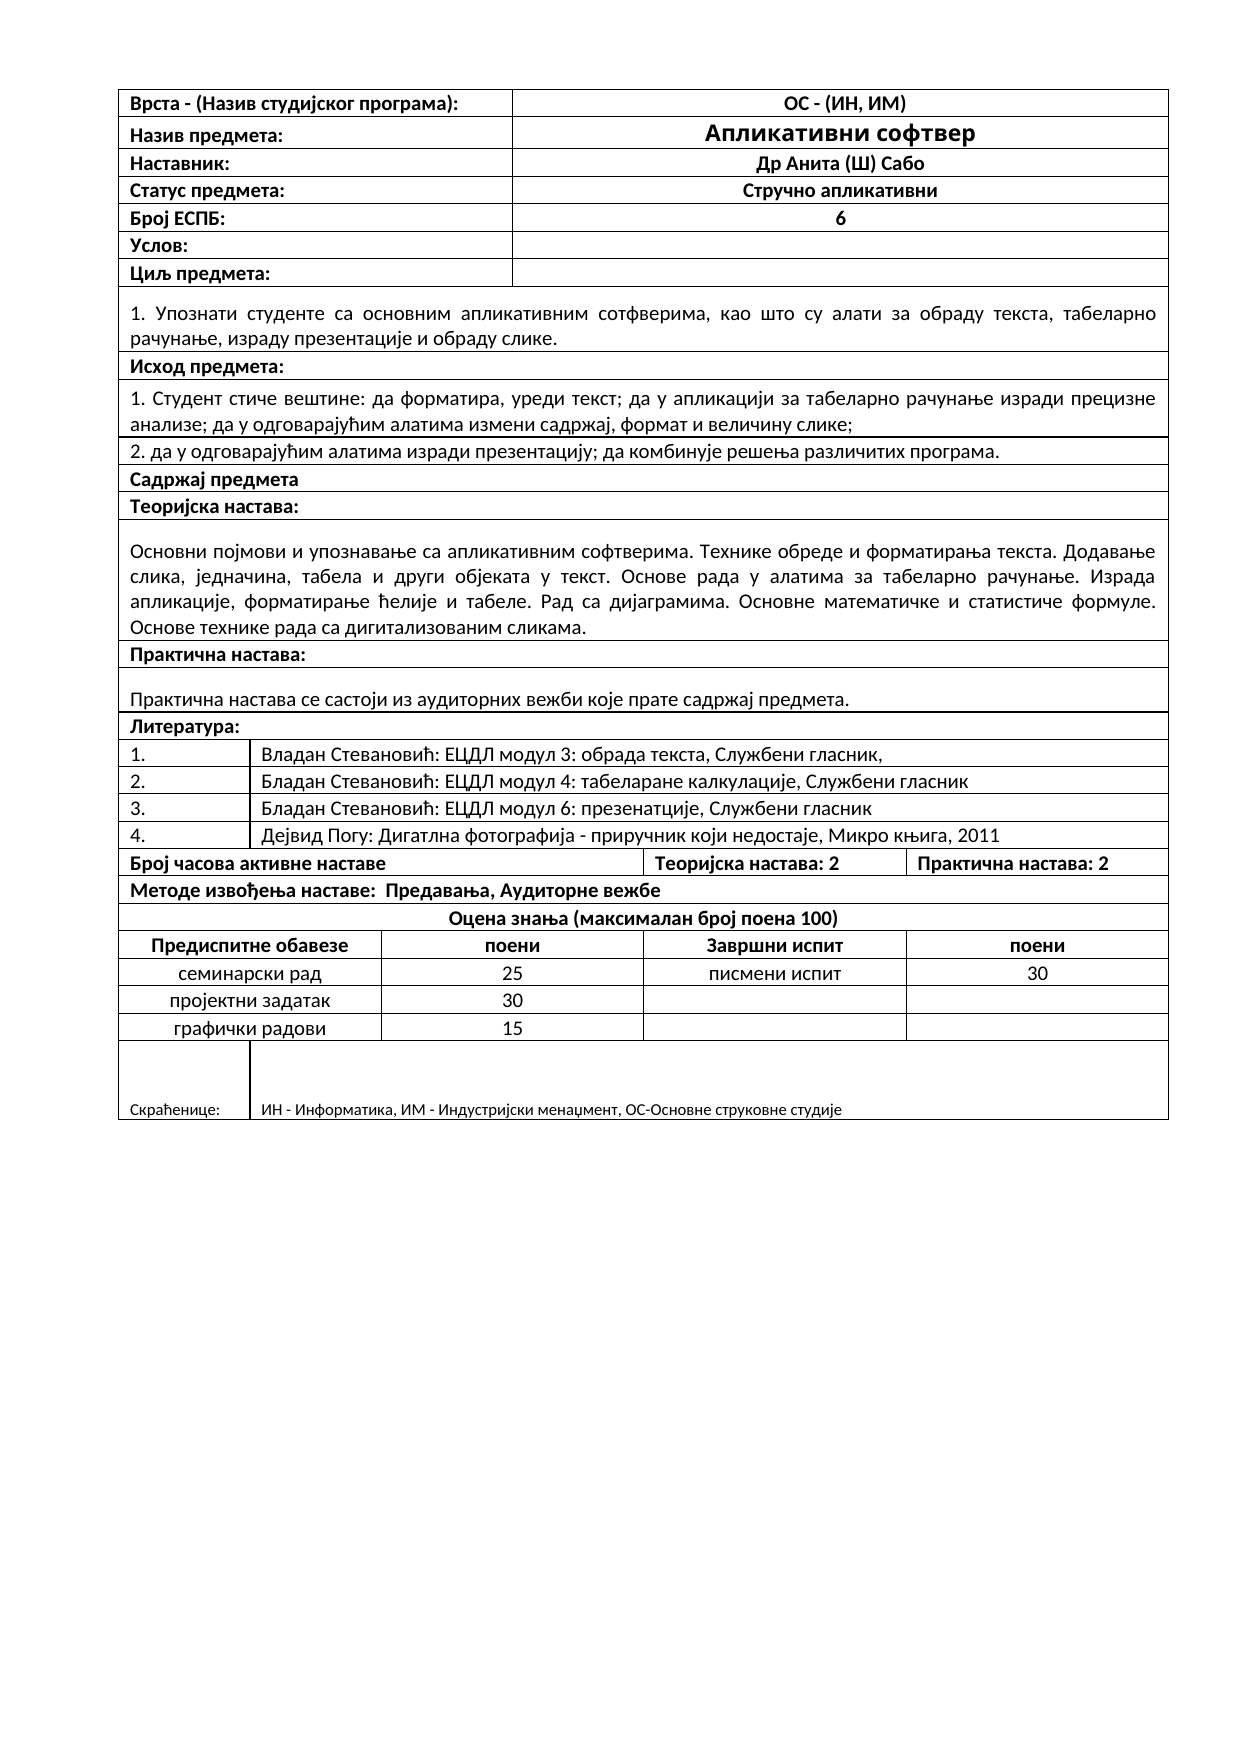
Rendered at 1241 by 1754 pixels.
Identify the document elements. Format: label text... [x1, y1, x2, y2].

table_cell 2. [119, 767, 249, 793]
table_cell 30 [907, 959, 1168, 985]
table_cell Завршни испит [644, 931, 906, 958]
table_cell Практична настава: 2 [907, 849, 1168, 875]
table_cell Дејвид Погу: Дигатлна фотографија - приручник који недостаје, Микро књига, 2011 [251, 822, 1168, 848]
table_cell Теоријска настава: 2 [644, 849, 906, 875]
table_cell семинарски рад [119, 959, 381, 985]
table_cell Скраћенице: [119, 1041, 249, 1119]
table_cell Број ЕСПБ: [119, 204, 512, 231]
table_cell писмени испит [644, 959, 906, 985]
table_cell Владан Стевановић: ЕЦДЛ модул 3: обрада текста, Службени гласник, [251, 740, 1168, 766]
table_cell графички радови [119, 1014, 381, 1040]
table_cell 1. Студент стиче вештине: да форматира, уреди текст; да у апликацији за табеларно рачунање изради прецизне анализе; да у одговарајућим алатима измени садржај, формат и величину слике; [119, 380, 1168, 436]
table_cell [513, 232, 1168, 258]
table_cell Наставник: [119, 149, 512, 176]
table_cell Број часова активне наставе [119, 849, 643, 875]
table_cell [513, 259, 1168, 286]
table_cell 3. [119, 794, 249, 821]
table_cell Др Анита (Ш) Сабо [513, 149, 1168, 176]
table_cell Циљ предмета: [119, 259, 512, 286]
table_cell поени [382, 931, 643, 958]
table_cell Литература: [119, 713, 1168, 739]
table_cell Практична настава се састоји из аудиторних вежби које прате садржај предмета. [119, 668, 1168, 711]
table_cell Стручно апликативни [513, 177, 1168, 203]
table_cell Садржај предмета [119, 465, 1168, 491]
table_cell Бладан Стевановић: ЕЦДЛ модул 6: презенатције, Службени гласник [251, 794, 1168, 821]
table_cell Назив предмета: [119, 117, 512, 148]
table_cell 25 [382, 959, 643, 985]
table_header ОС - (ИН, ИМ) [513, 90, 1168, 116]
table_header Врста - (Назив студијског програма): [119, 90, 512, 116]
table_cell Оцена знања (максималан број поена 100) [119, 904, 1168, 930]
table_cell 15 [382, 1014, 643, 1040]
table_cell Методе извођења наставе: Предавања, Аудиторне вежбе [119, 876, 1168, 903]
table_cell Практична настава: [119, 641, 1168, 667]
table_cell Апликативни софтвер [513, 117, 1168, 148]
table_cell Исход предмета: [119, 352, 1168, 378]
table_cell [644, 1014, 906, 1040]
table_cell Услов: [119, 232, 512, 258]
table_cell [907, 986, 1168, 1013]
table_cell 4. [119, 822, 249, 848]
table_cell [644, 986, 906, 1013]
table_cell поени [907, 931, 1168, 958]
table_cell 2. да у одговарајућим алатима изради презентацију; да комбинује решења различитих програма. [119, 438, 1168, 464]
table_cell Теоријска настава: [119, 492, 1168, 519]
table_cell Основни појмови и упознавање са апликативним софтверима. Технике обреде и форматирања текста. Додавање слика, једначина, табела и други објеката у текст. Основе рада у алатима за табеларно рачунање. Израда апликације, форматирање ћелије и табеле. Рад са дијаграмима. Основне математичке и статистиче формуле. Основе технике рада са дигитализованим сликама. [119, 520, 1168, 639]
table_cell 6 [513, 204, 1168, 231]
table_cell пројектни задатак [119, 986, 381, 1013]
table_cell Статус предмета: [119, 177, 512, 203]
table_cell [907, 1014, 1168, 1040]
table_cell Бладан Стевановић: ЕЦДЛ модул 4: табеларане калкулације, Службени гласник [251, 767, 1168, 793]
table_cell Предиспитне обавезе [119, 931, 381, 958]
table_cell ИН - Информатика, ИМ - Индустријски менаџмент, ОС-Основне струковне студије [251, 1041, 1168, 1119]
table_cell 1. [119, 740, 249, 766]
table_cell 30 [382, 986, 643, 1013]
table_cell 1. Упознати студенте са основним апликативним сотфверима, као што су алати за обраду текста, табеларно рачунање, израду презентације и обраду слике. [119, 287, 1168, 351]
